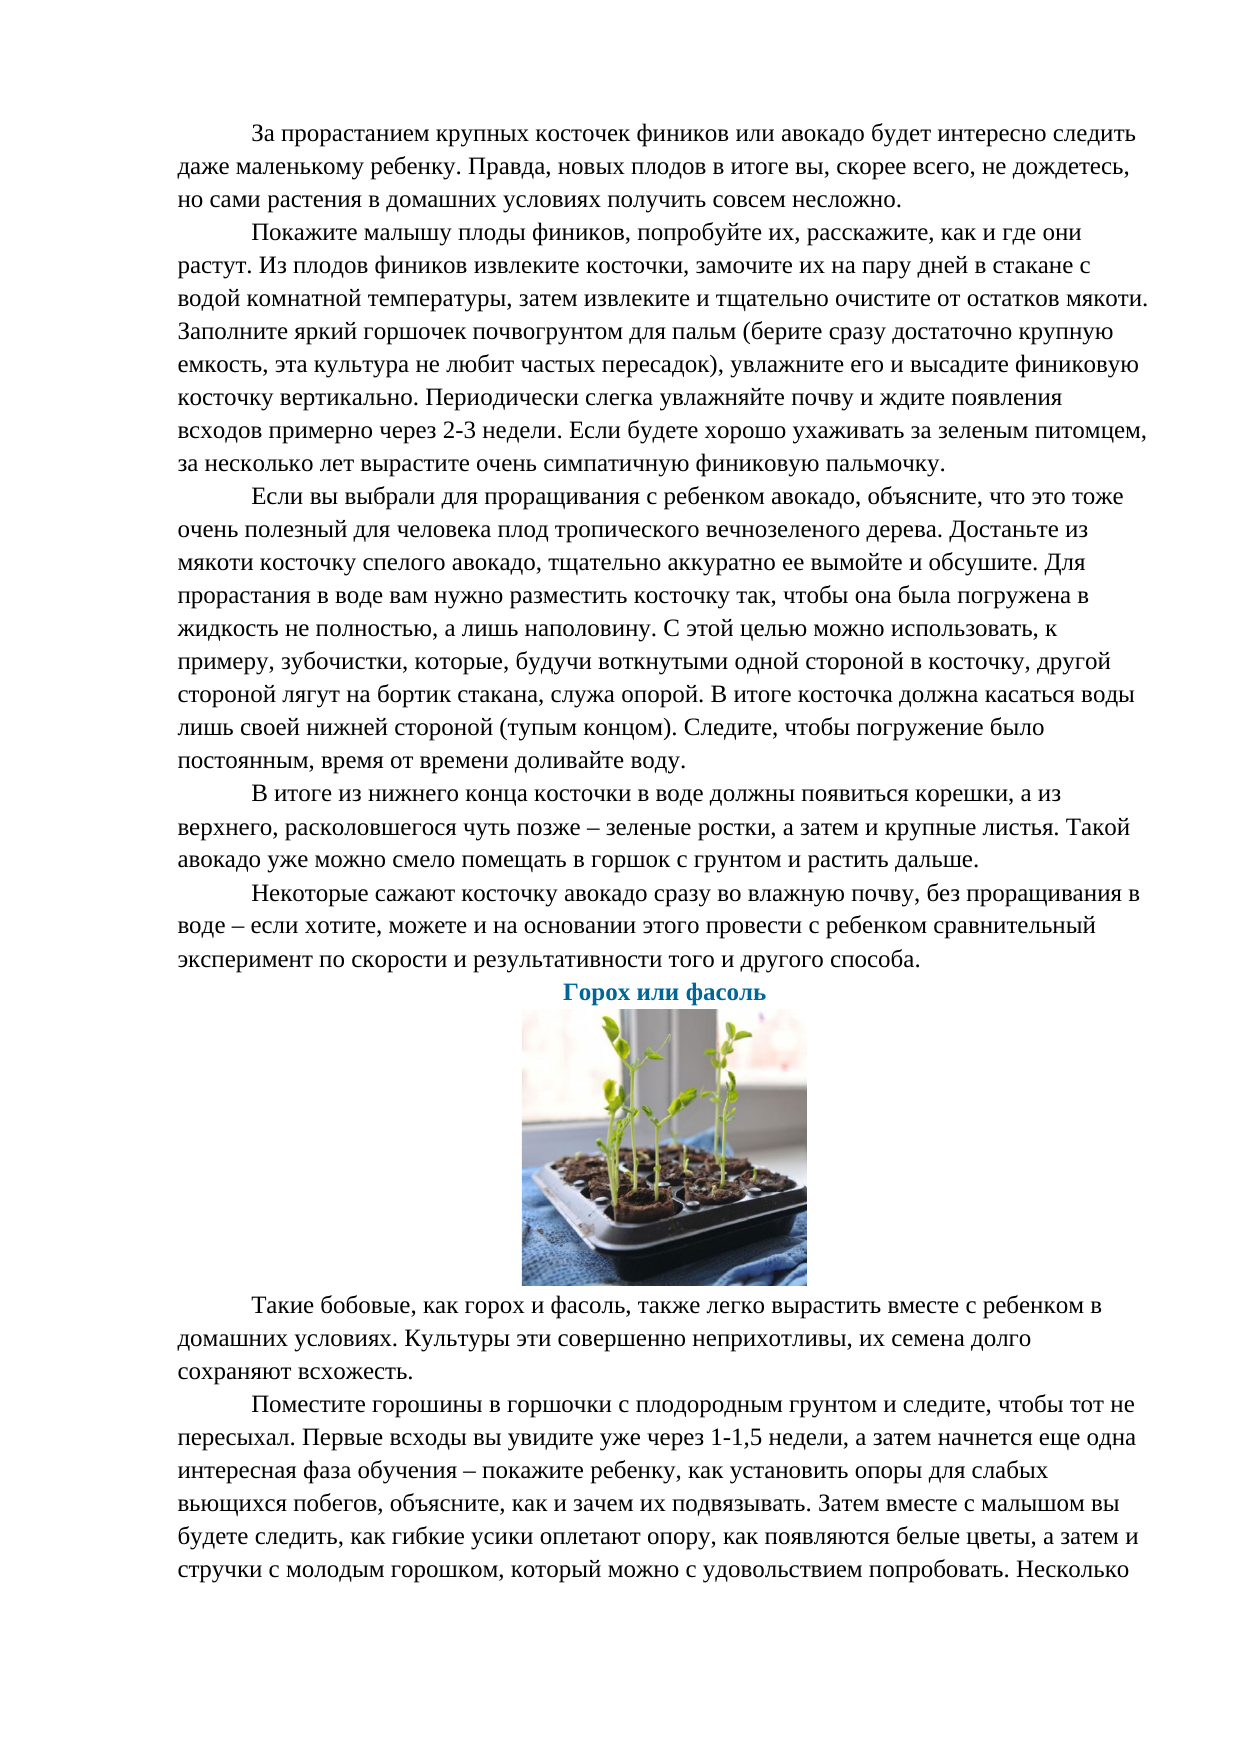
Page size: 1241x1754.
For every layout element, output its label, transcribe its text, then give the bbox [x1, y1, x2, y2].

text Некоторые сажают косточку авокадо сразу во влажную почву, без проращивания в воде – если хотите, можете и на основании этого провести с ребенком сравнительный эксперимент по скорости и результативности того и другого способа. [177, 878, 1152, 972]
text Такие бобовые, как горох и фасоль, также легко вырастить вместе с ребенком в домашних условиях. Культуры эти совершенно неприхотливы, их семена долго сохраняют всхожесть. [177, 1290, 1152, 1385]
text За прорастанием крупных косточек фиников или авокадо будет интересно следить даже маленькому ребенку. Правда, новых плодов в итоге вы, скорее всего, не дождетесь, но сами растения в домашних условиях получить совсем несложно. [177, 118, 1152, 213]
text Если вы выбрали для проращивания с ребенком авокадо, объясните, что это тоже очень полезный для человека плод тропического вечнозеленого дерева. Достаньте из мякоти косточку спелого авокадо, тщательно аккуратно ее вымойте и обсушите. Для прорастания в воде вам нужно разместить косточку так, чтобы она была погружена в жидкость не полностью, а лишь наполовину. С этой целью можно использовать, к примеру, зубочистки, которые, будучи воткнутыми одной стороной в косточку, другой стороной лягут на бортик стакана, служа опорой. В итоге косточка должна касаться воды лишь своей нижней стороной (тупым концом). Следите, чтобы погружение было постоянным, время от времени доливайте воду. [177, 481, 1152, 774]
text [177, 1389, 1152, 1583]
subtitle Горох или фасоль [177, 977, 1152, 1005]
text Покажите малышу плоды фиников, попробуйте их, расскажите, как и где они растут. Из плодов фиников извлеките косточки, замочите их на пару дней в стакане с водой комнатной температуры, затем извлеките и тщательно очистите от остатков мякоти. Заполните яркий горшочек почвогрунтом для пальм (берите сразу достаточно крупную емкость, эта культура не любит частых пересадок), увлажните его и высадите финиковую косточку вертикально. Периодически слегка увлажняйте почву и ждите появления всходов примерно через 2-3 недели. Если будете хорошо ухаживать за зеленым питомцем, за несколько лет вырастите очень симпатичную финиковую пальмочку. [177, 217, 1152, 477]
text В итоге из нижнего конца косточки в воде должны появиться корешки, а из верхнего, расколовшегося чуть позже – зеленые ростки, а затем и крупные листья. Такой авокадо уже можно смело помещать в горшок с грунтом и растить дальше. [177, 778, 1152, 873]
picture [521, 1009, 807, 1286]
